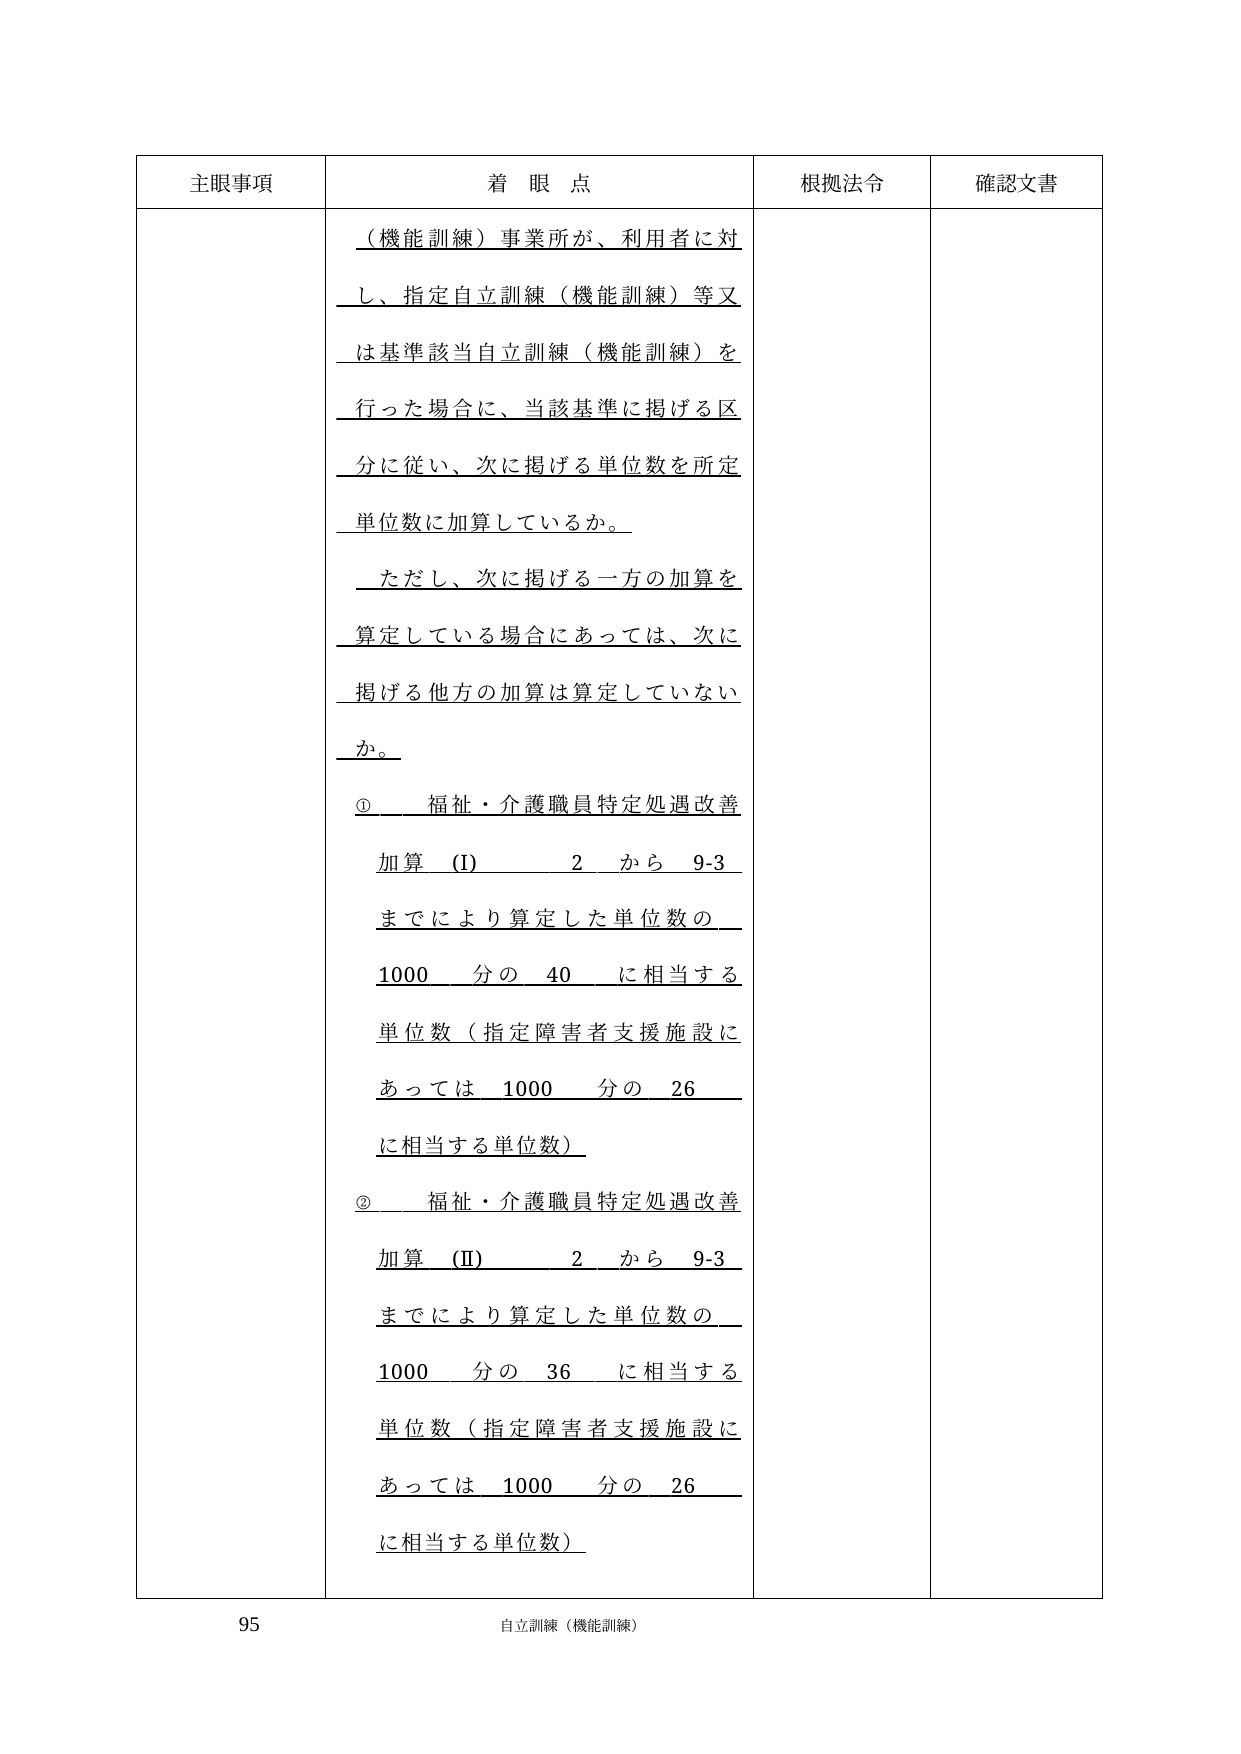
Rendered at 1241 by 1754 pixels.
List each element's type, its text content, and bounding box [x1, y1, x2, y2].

table_header 主眼事項 [137, 156, 325, 208]
table_header 根拠法令 [754, 156, 930, 208]
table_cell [137, 209, 325, 1598]
table_header 着 眼 点 [326, 156, 753, 208]
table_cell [754, 209, 930, 1598]
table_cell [931, 209, 1102, 1598]
table_header 確認文書 [931, 156, 1102, 208]
